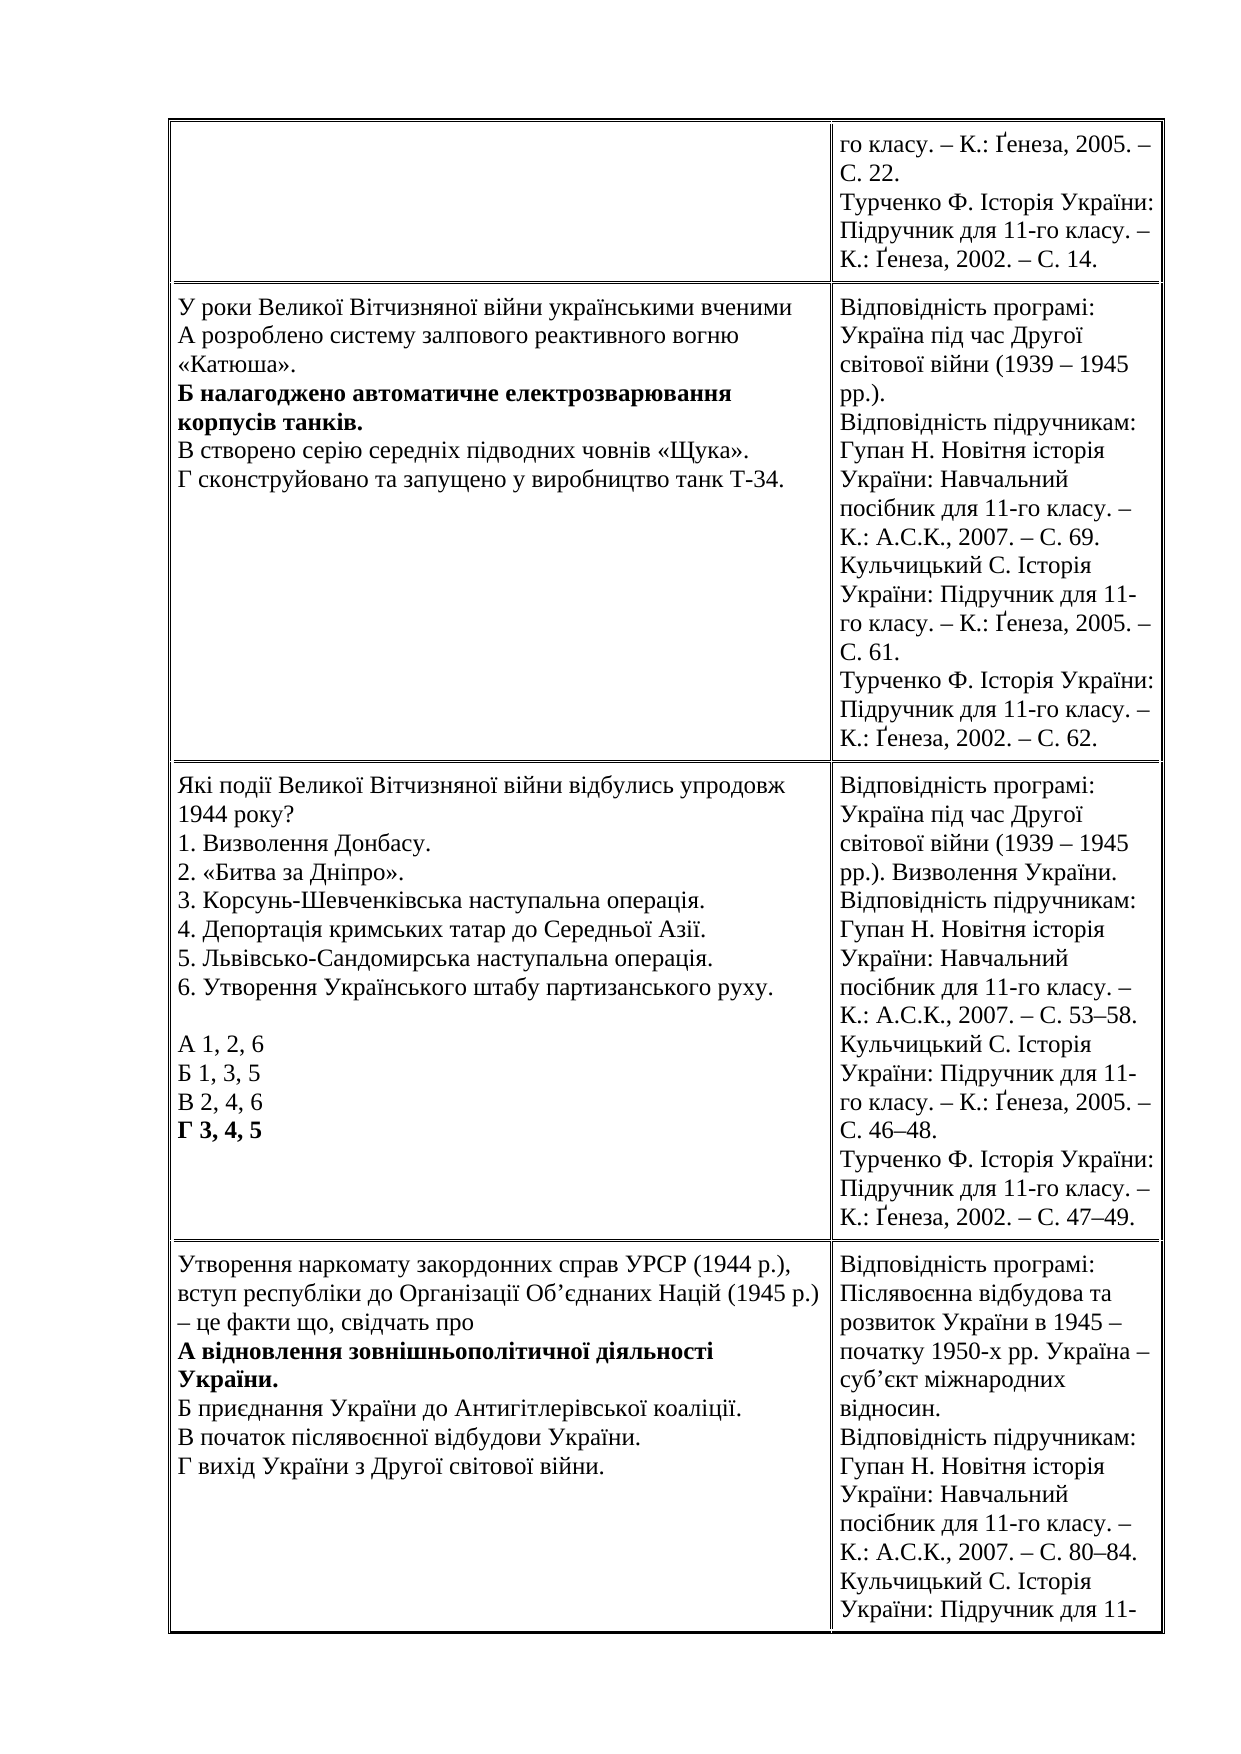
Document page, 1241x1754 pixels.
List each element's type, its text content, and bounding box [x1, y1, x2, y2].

table_cell Відповідність програмі: Україна під час Другої світової війни (1939 – 1945 рр.). Відповідність підручникам: Гупан Н. Новітня історія України: Навчальний посібник для 11-го класу. – К.: А.С.К., 2007. – С. 69. Кульчицький С. Історія України: Підручник для 11-го класу. – К.: Ґенеза, 2005. – С. 61. Турченко Ф. Історія України: Підручник для 11-го класу. – К.: Ґенеза, 2002. – С. 62. [832, 281, 1163, 759]
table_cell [171, 1239, 832, 1631]
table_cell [832, 122, 1161, 281]
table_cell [171, 122, 832, 281]
table_cell Відповідність програмі: Україна під час Другої світової війни (1939 – 1945 рр.). Визволення України. Відповідність підручникам: Гупан Н. Новітня історія України: Навчальний посібник для 11-го класу. – К.: А.С.К., 2007. – С. 53–58. Кульчицький С. Історія України: Підручник для 11-го класу. – К.: Ґенеза, 2005. – С. 46–48. Турченко Ф. Історія України: Підручник для 11-го класу. – К.: Ґенеза, 2002. – С. 47–49. [833, 760, 1162, 1238]
table_cell У роки Великої Вітчизняної війни українськими вченими А розроблено систему залпового реактивного вогню «Катюша». Б налагоджено автоматичне електрозварювання корпусів танків. В створено серію середніх підводних човнів «Щука». Г сконструйовано та запущено у виробництво танк Т-34. [169, 281, 832, 759]
table_cell Які події Великої Вітчизняної війни відбулись упродовж 1944 року? 1. Визволення Донбасу. 2. «Битва за Дніпро». 3. Корсунь-Шевченківська наступальна операція. 4. Депортація кримських татар до Середньої Азії. 5. Львівсько-Сандомирська наступальна операція. 6. Утворення Українського штабу партизанського руху. А 1, 2, 6 Б 1, 3, 5 В 2, 4, 6 Г 3, 4, 5 [171, 760, 830, 1238]
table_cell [832, 1239, 1162, 1631]
